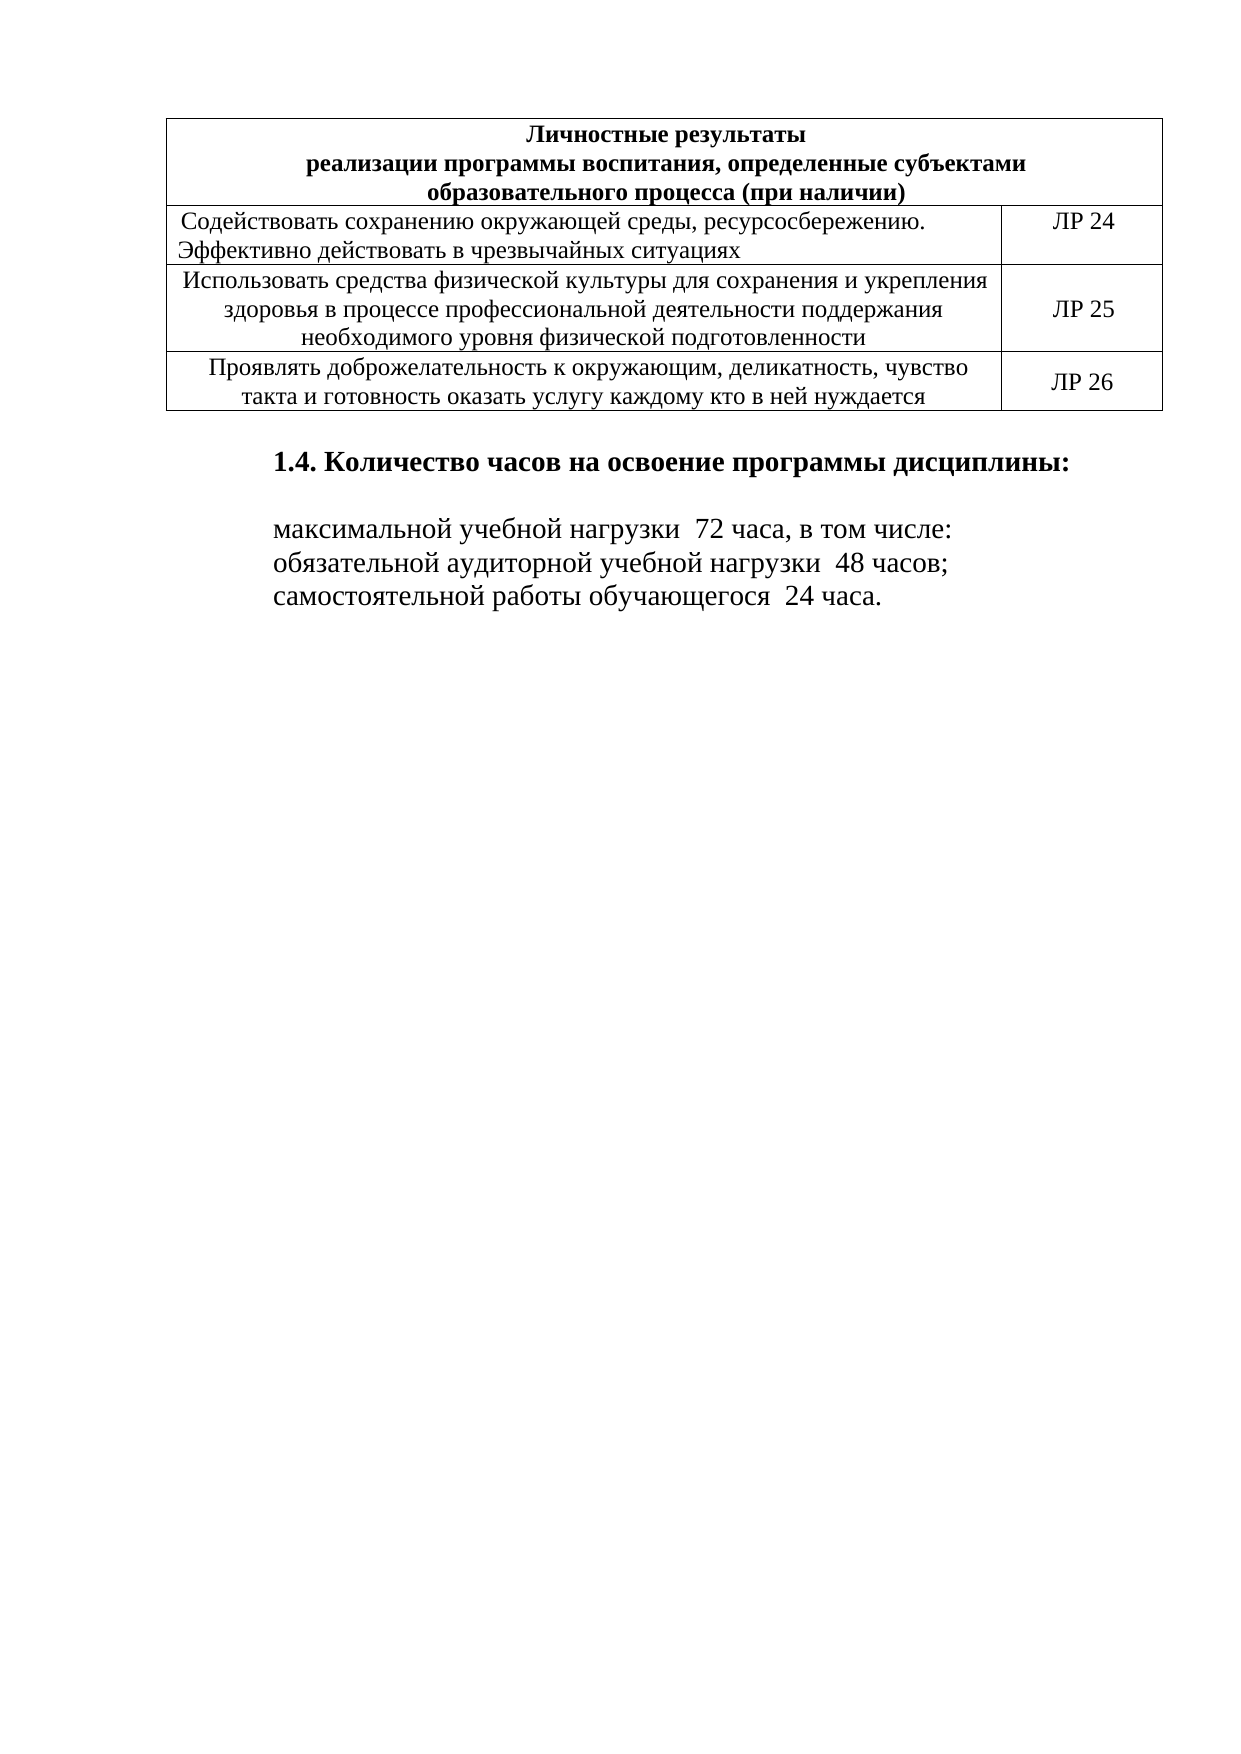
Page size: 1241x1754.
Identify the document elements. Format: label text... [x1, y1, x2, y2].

table_cell ЛР 25 [1002, 265, 1162, 351]
text 1.4. Количество часов на освоение программы дисциплины: [177, 444, 1152, 478]
text самостоятельной работы обучающегося 24 часа. [177, 578, 1152, 612]
table_cell Проявлять доброжелательность к окружающим, деликатность, чувство такта и готовность оказать услугу каждому кто в ней нуждается [167, 352, 1001, 410]
table_cell Использовать средства физической культуры для сохранения и укрепления здоровья в процессе профессиональной деятельности поддержания необходимого уровня физической подготовленности [167, 265, 1001, 351]
table_cell Содействовать сохранению окружающей среды, ресурсосбережению. Эффективно действовать в чрезвычайных ситуациях [167, 206, 1001, 264]
text максимальной учебной нагрузки 72 часа, в том числе: [177, 511, 1152, 545]
text обязательной аудиторной учебной нагрузки 48 часов; [177, 545, 1152, 578]
table_cell Личностные результаты реализации программы воспитания, определенные субъектами образовательного процесса (при наличии) [167, 119, 1162, 205]
table_cell ЛР 24 [1002, 206, 1162, 264]
table_cell ЛР 26 [1002, 352, 1162, 410]
